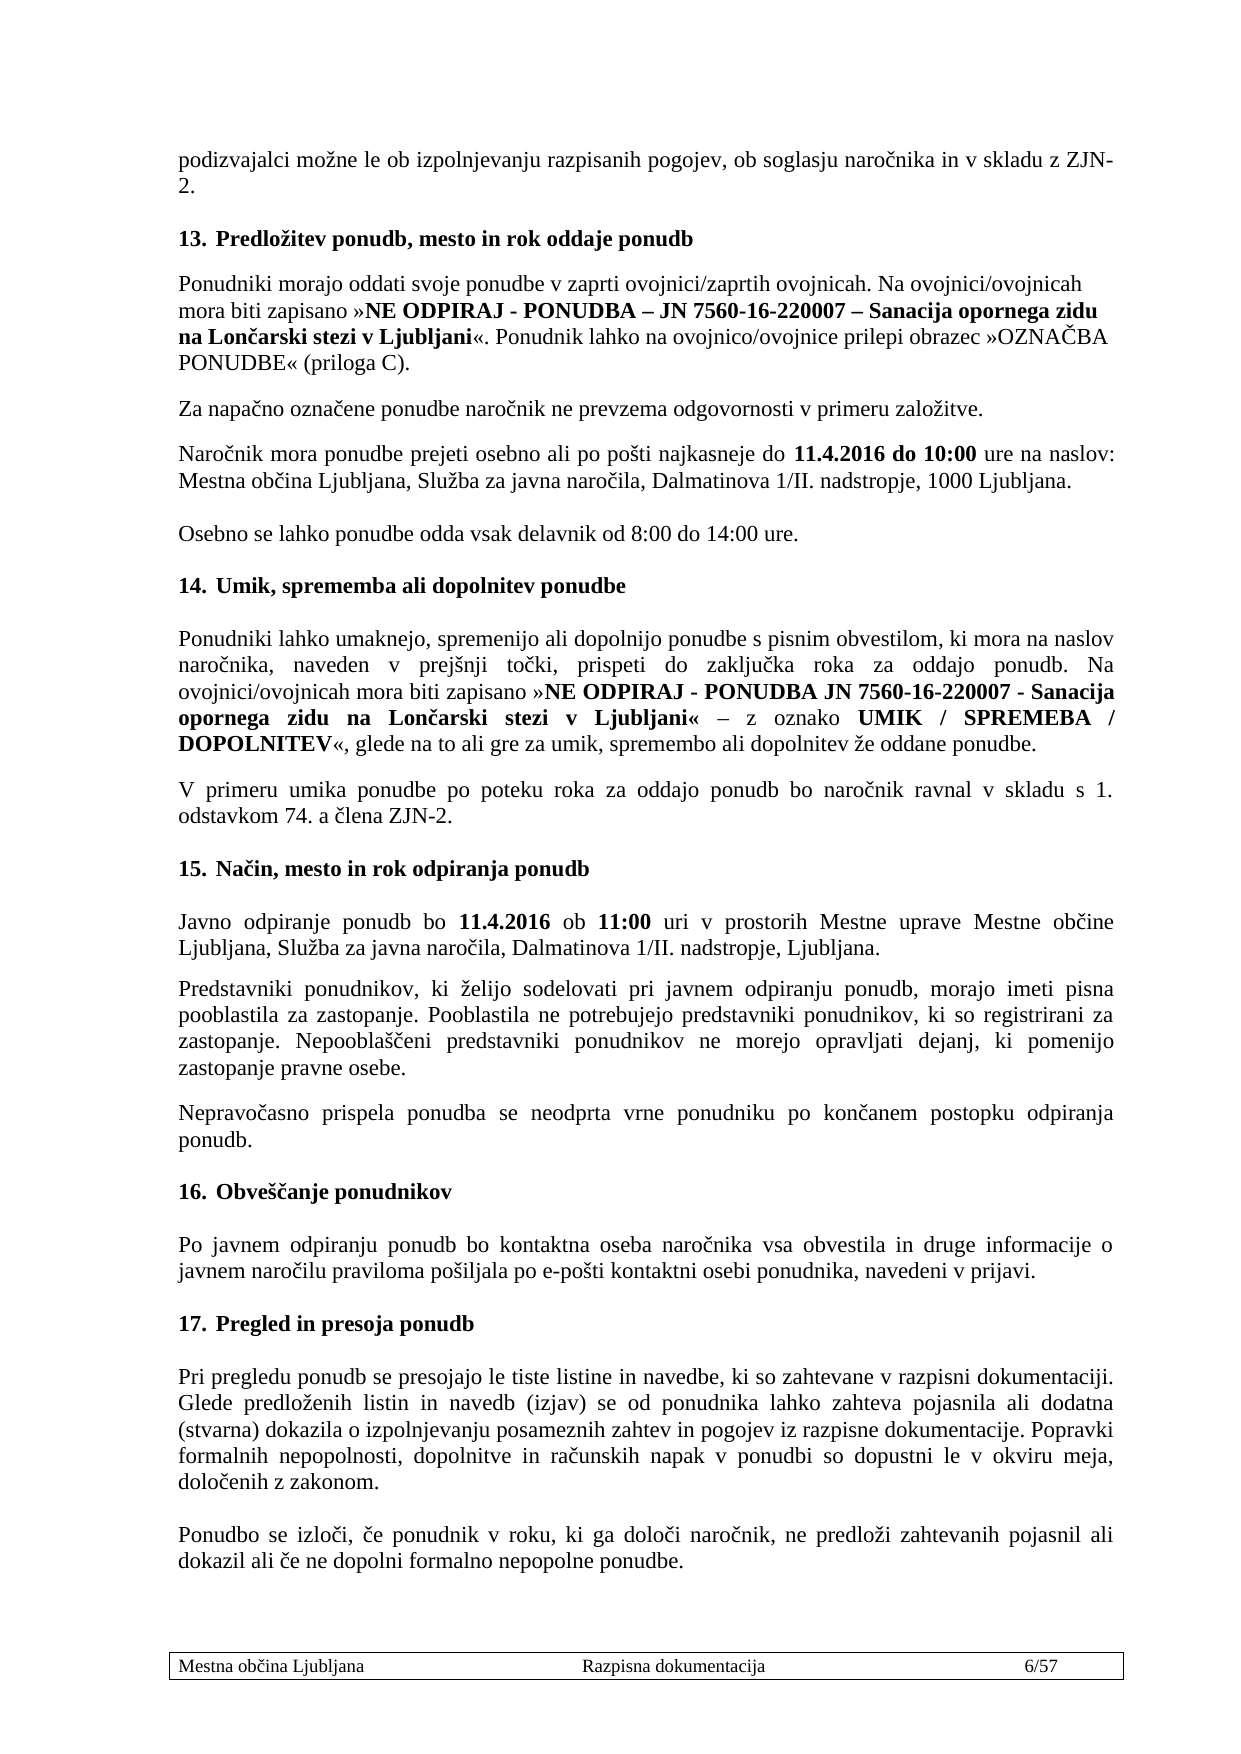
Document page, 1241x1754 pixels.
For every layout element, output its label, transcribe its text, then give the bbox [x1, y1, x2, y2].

list Umik, sprememba ali dopolnitev ponudbe [178, 572, 1115, 599]
text Po javnem odpiranju ponudb bo kontaktna oseba naročnika vsa obvestila in druge informacije o javnem naročilu praviloma pošiljala po e-pošti kontaktni osebi ponudnika, navedeni v prijavi. [178, 1231, 1115, 1284]
text Predstavniki ponudnikov, ki želijo sodelovati pri javnem odpiranju ponudb, morajo imeti pisna pooblastila za zastopanje. Pooblastila ne potrebujejo predstavniki ponudnikov, ki so registrirani za zastopanje. Nepooblaščeni predstavniki ponudnikov ne morejo opravljati dejanj, ki pomenijo zastopanje pravne osebe. [178, 975, 1115, 1080]
text V primeru umika ponudbe po poteku roka za oddajo ponudb bo naročnik ravnal v skladu s 1. odstavkom 74. a člena ZJN-2. [178, 776, 1115, 829]
text Nepravočasno prispela ponudba se neodprta vrne ponudniku po končanem postopku odpiranja ponudb. [178, 1099, 1115, 1152]
list Predložitev ponudb, mesto in rok oddaje ponudb [178, 225, 1115, 251]
text Naročnik mora ponudbe prejeti osebno ali po pošti najkasneje do 11.4.2016 do 10:00 ure na naslov: Mestna občina Ljubljana, Služba za javna naročila, Dalmatinova 1/II. nadstropje, 1000 Ljubljana. [178, 441, 1115, 493]
text Pri pregledu ponudb se presojajo le tiste listine in navedbe, ki so zahtevane v razpisni dokumentaciji. Glede predloženih listin in navedb (izjav) se od ponudnika lahko zahteva pojasnila ali dodatna (stvarna) dokazila o izpolnjevanju posameznih zahtev in pogojev iz razpisne dokumentacije. Popravki formalnih nepopolnosti, dopolnitve in računskih napak v ponudbi so dopustni le v okviru meja, določenih z zakonom. [178, 1363, 1115, 1495]
list Obveščanje ponudnikov [178, 1178, 1115, 1205]
text Osebno se lahko ponudbe odda vsak delavnik od 8:00 do 14:00 ure. [178, 519, 1115, 546]
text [178, 146, 1115, 198]
text Ponudniki morajo oddati svoje ponudbe v zaprti ovojnici/zaprtih ovojnicah. Na ovojnici/ovojnicah mora biti zapisano »NE ODPIRAJ - PONUDBA – JN 7560-16-220007 – Sanacija opornega zidu na Lončarski stezi v Ljubljani«. Ponudnik lahko na ovojnico/ovojnice prilepi obrazec »OZNAČBA PONUDBE« (priloga C). [178, 270, 1115, 376]
text Ponudniki lahko umaknejo, spremenijo ali dopolnijo ponudbe s pisnim obvestilom, ki mora na naslov naročnika, naveden v prejšnji točki, prispeti do zaključka roka za oddajo ponudb. Na ovojnici/ovojnicah mora biti zapisano »NE ODPIRAJ - PONUDBA JN 7560-16-220007 - Sanacija opornega zidu na Lončarski stezi v Ljubljani« – z oznako UMIK / SPREMEBA / DOPOLNITEV«, glede na to ali gre za umik, spremembo ali dopolnitev že oddane ponudbe. [178, 625, 1115, 757]
list Način, mesto in rok odpiranja ponudb [178, 855, 1115, 881]
text Javno odpiranje ponudb bo 11.4.2016 ob 11:00 uri v prostorih Mestne uprave Mestne občine Ljubljana, Služba za javna naročila, Dalmatinova 1/II. nadstropje, Ljubljana. [178, 908, 1115, 960]
text Za napačno označene ponudbe naročnik ne prevzema odgovornosti v primeru založitve. [178, 395, 1115, 421]
text Ponudbo se izloči, če ponudnik v roku, ki ga določi naročnik, ne predloži zahtevanih pojasnil ali dokazil ali če ne dopolni formalno nepopolne ponudbe. [178, 1521, 1115, 1574]
list Pregled in presoja ponudb [178, 1310, 1115, 1337]
